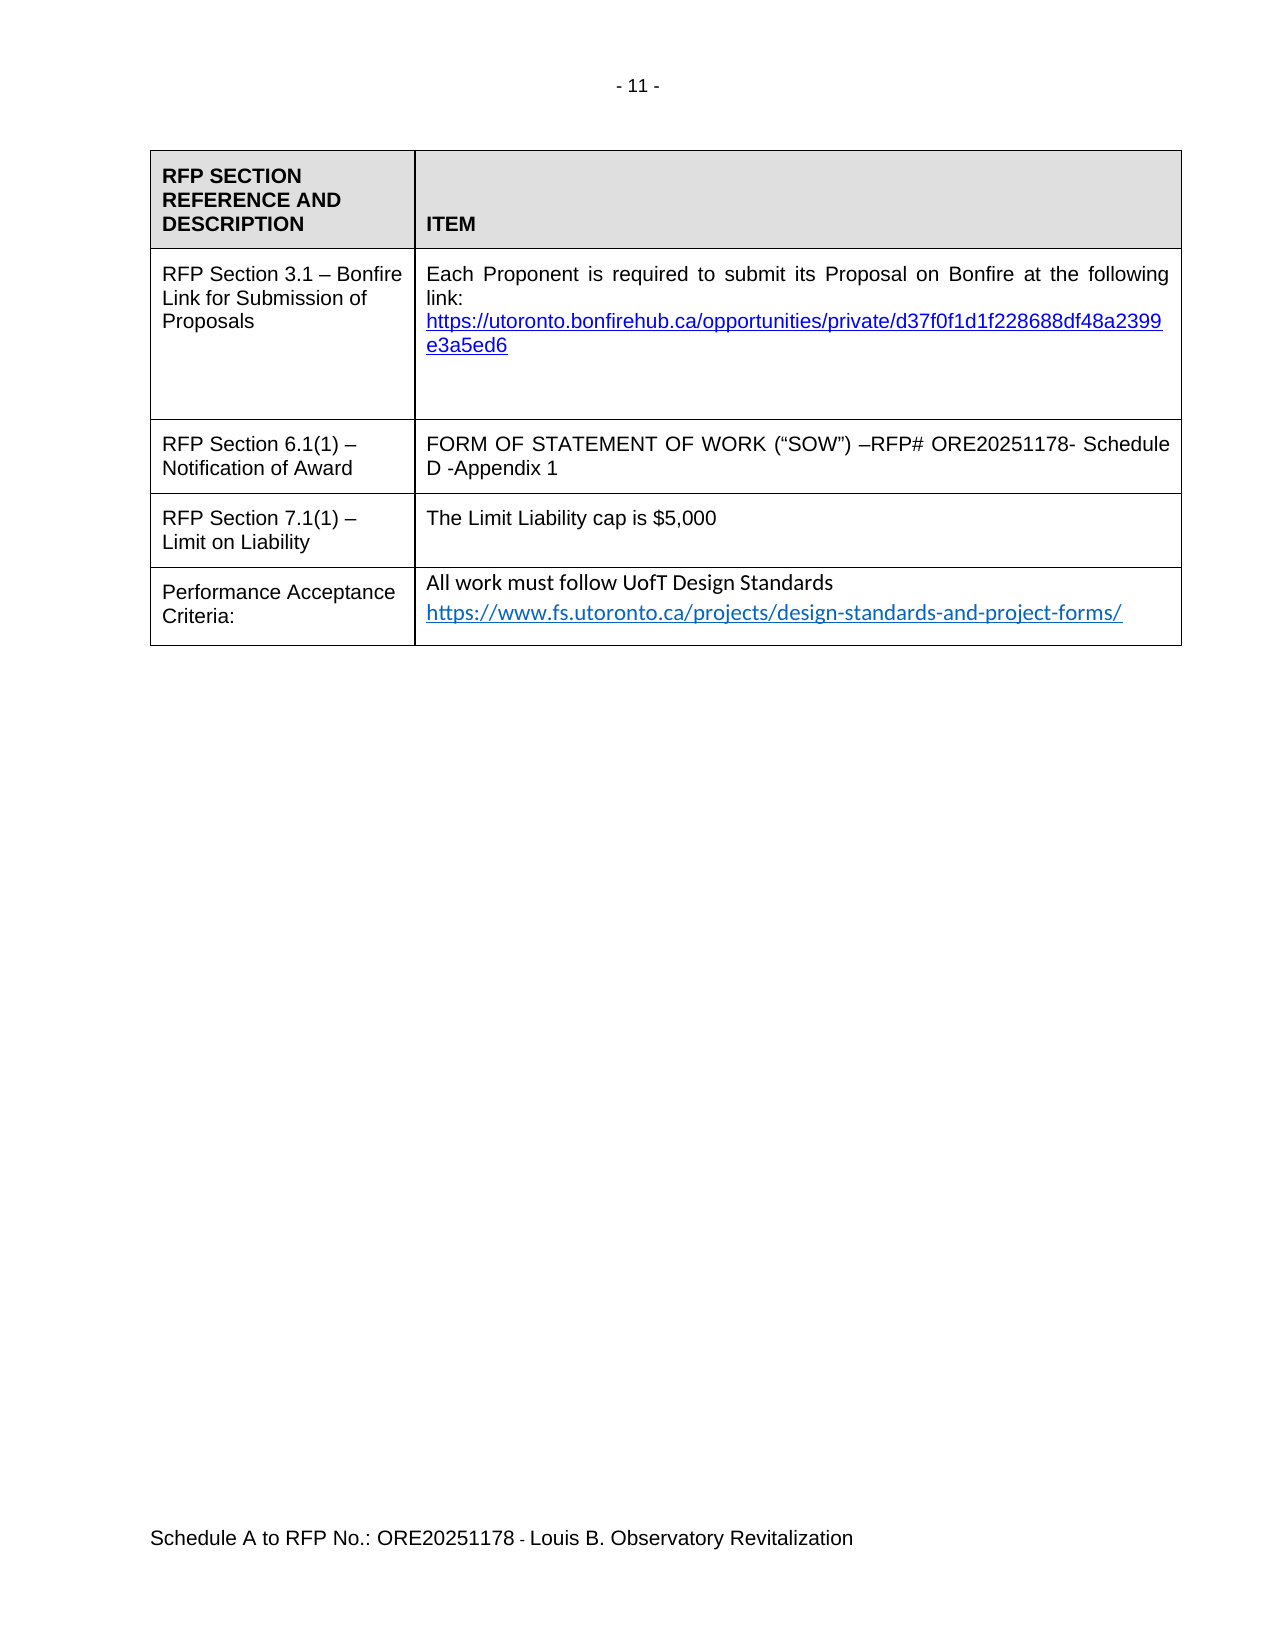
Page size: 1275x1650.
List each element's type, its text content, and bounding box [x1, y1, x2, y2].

table_cell The Limit Liability cap is $5,000 [416, 494, 1181, 567]
table_cell All work must follow UofT Design Standards https://www.fs.utoronto.ca/projects/design-standards-and-project-forms/ [416, 568, 1181, 644]
table_cell FORM OF STATEMENT OF WORK (“SOW”) –RFP# ORE20251178- Schedule D -Appendix 1 [416, 420, 1181, 493]
table_cell Each Proponent is required to submit its Proposal on Bonfire at the following link: https://utoronto.bonfirehub.ca/opportunities/private/d37f0f1d1f228688df48a2399e3a5ed6 [416, 249, 1181, 419]
table_cell RFP Section 3.1 – Bonfire Link for Submission of Proposals [151, 249, 414, 419]
table_cell RFP Section 6.1(1) – Notification of Award [151, 420, 414, 493]
table_header RFP SECTION REFERENCE AND DESCRIPTION [151, 151, 414, 248]
table_cell RFP Section 7.1(1) – Limit on Liability [151, 494, 414, 567]
table_header ITEM [416, 151, 1181, 248]
table_cell Performance Acceptance Criteria: [151, 568, 414, 644]
